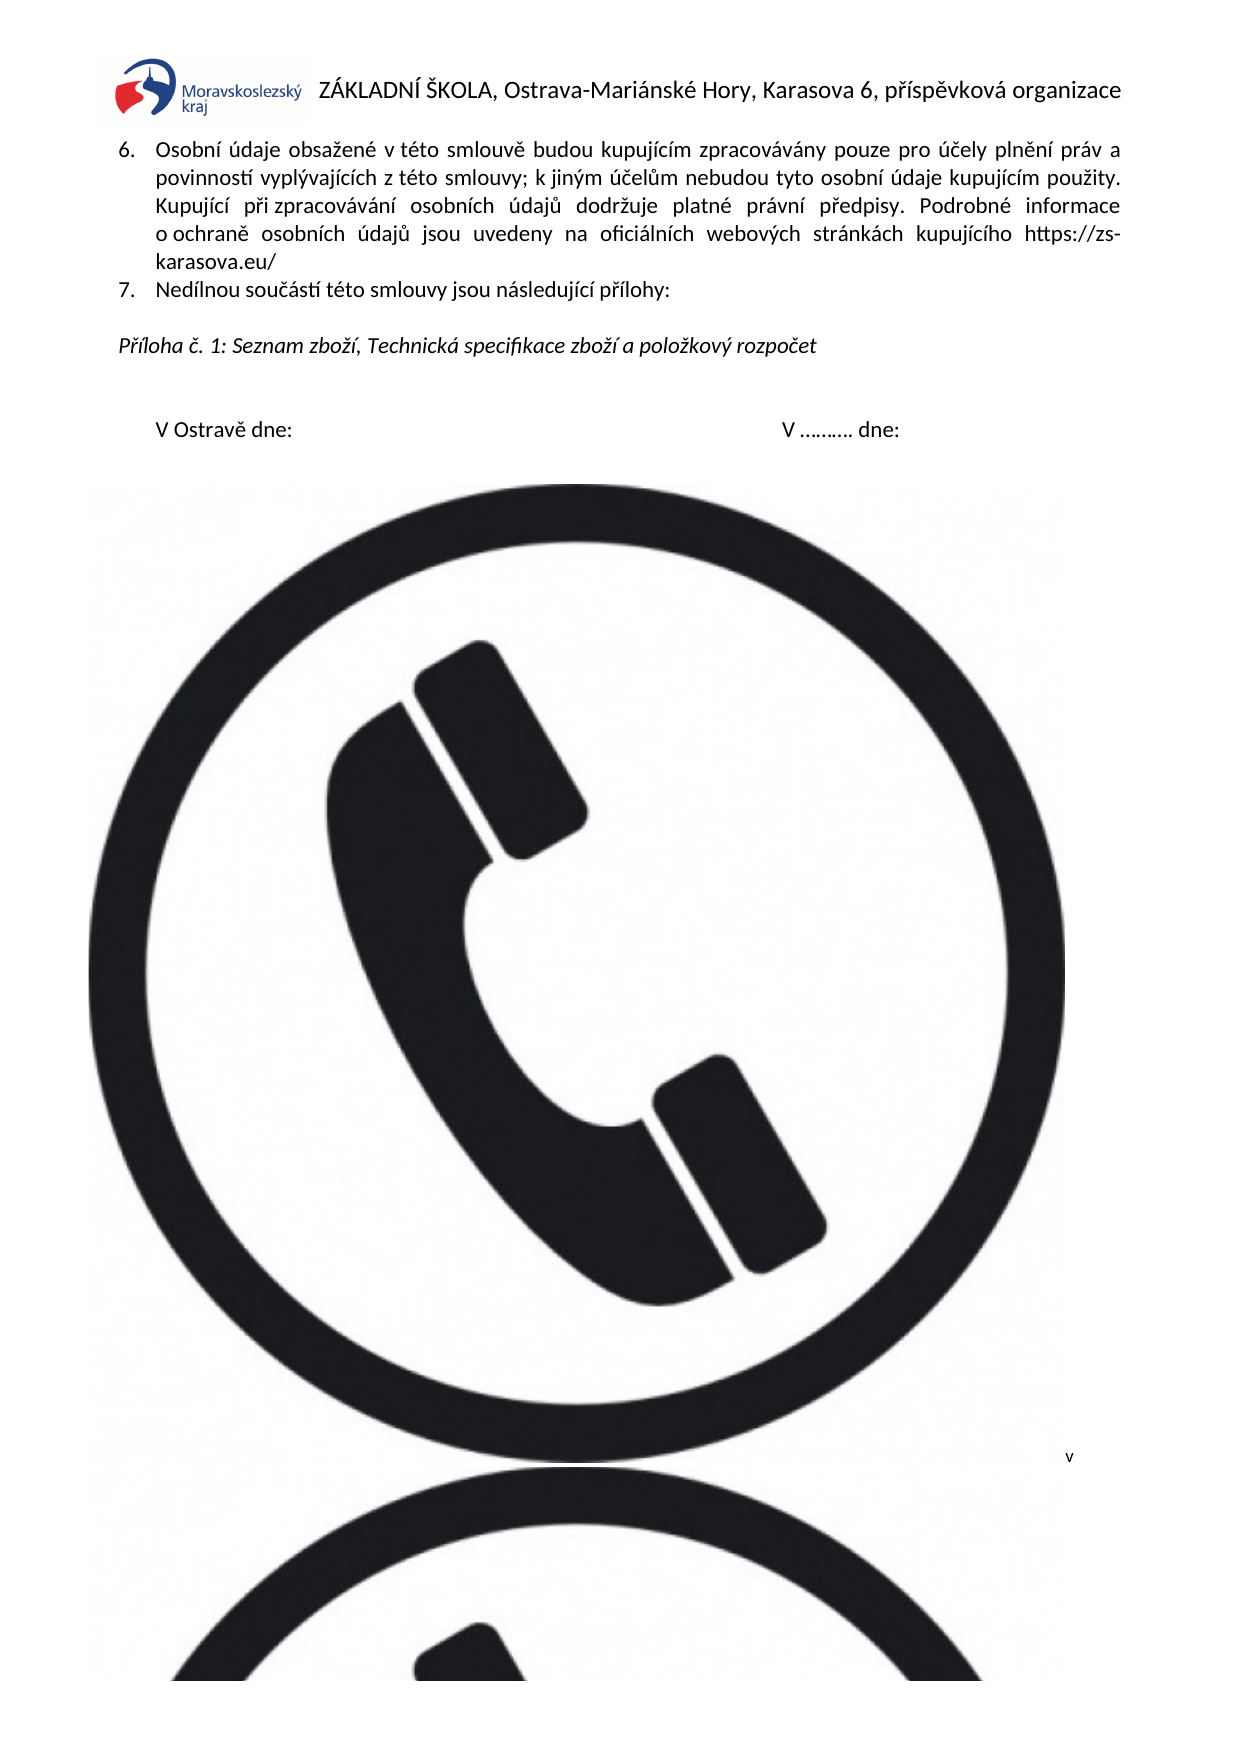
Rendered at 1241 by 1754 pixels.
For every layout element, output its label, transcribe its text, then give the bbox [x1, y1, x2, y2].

text V Ostravě dne: V ………. dne: [155, 415, 1122, 443]
picture [88, 484, 1065, 1463]
list Nedílnou součástí této smlouvy jsou následující přílohy: [118, 275, 1122, 303]
list Osobní údaje obsažené v této smlouvě budou kupujícím zpracovávány pouze pro účely plnění práv a povinností vyplývajících z této smlouvy; k jiným účelům nebudou tyto osobní údaje kupujícím použity. Kupující při zpracovávání osobních údajů dodržuje platné právní předpisy. Podrobné informace o ochraně osobních údajů jsou uvedeny na oficiálních webových stránkách kupujícího https://zs-karasova.eu/ [118, 135, 1122, 275]
text Příloha č. 1: Seznam zboží, Technická specifikace zboží a položkový rozpočet [118, 331, 1122, 359]
picture [88, 1467, 1065, 1681]
